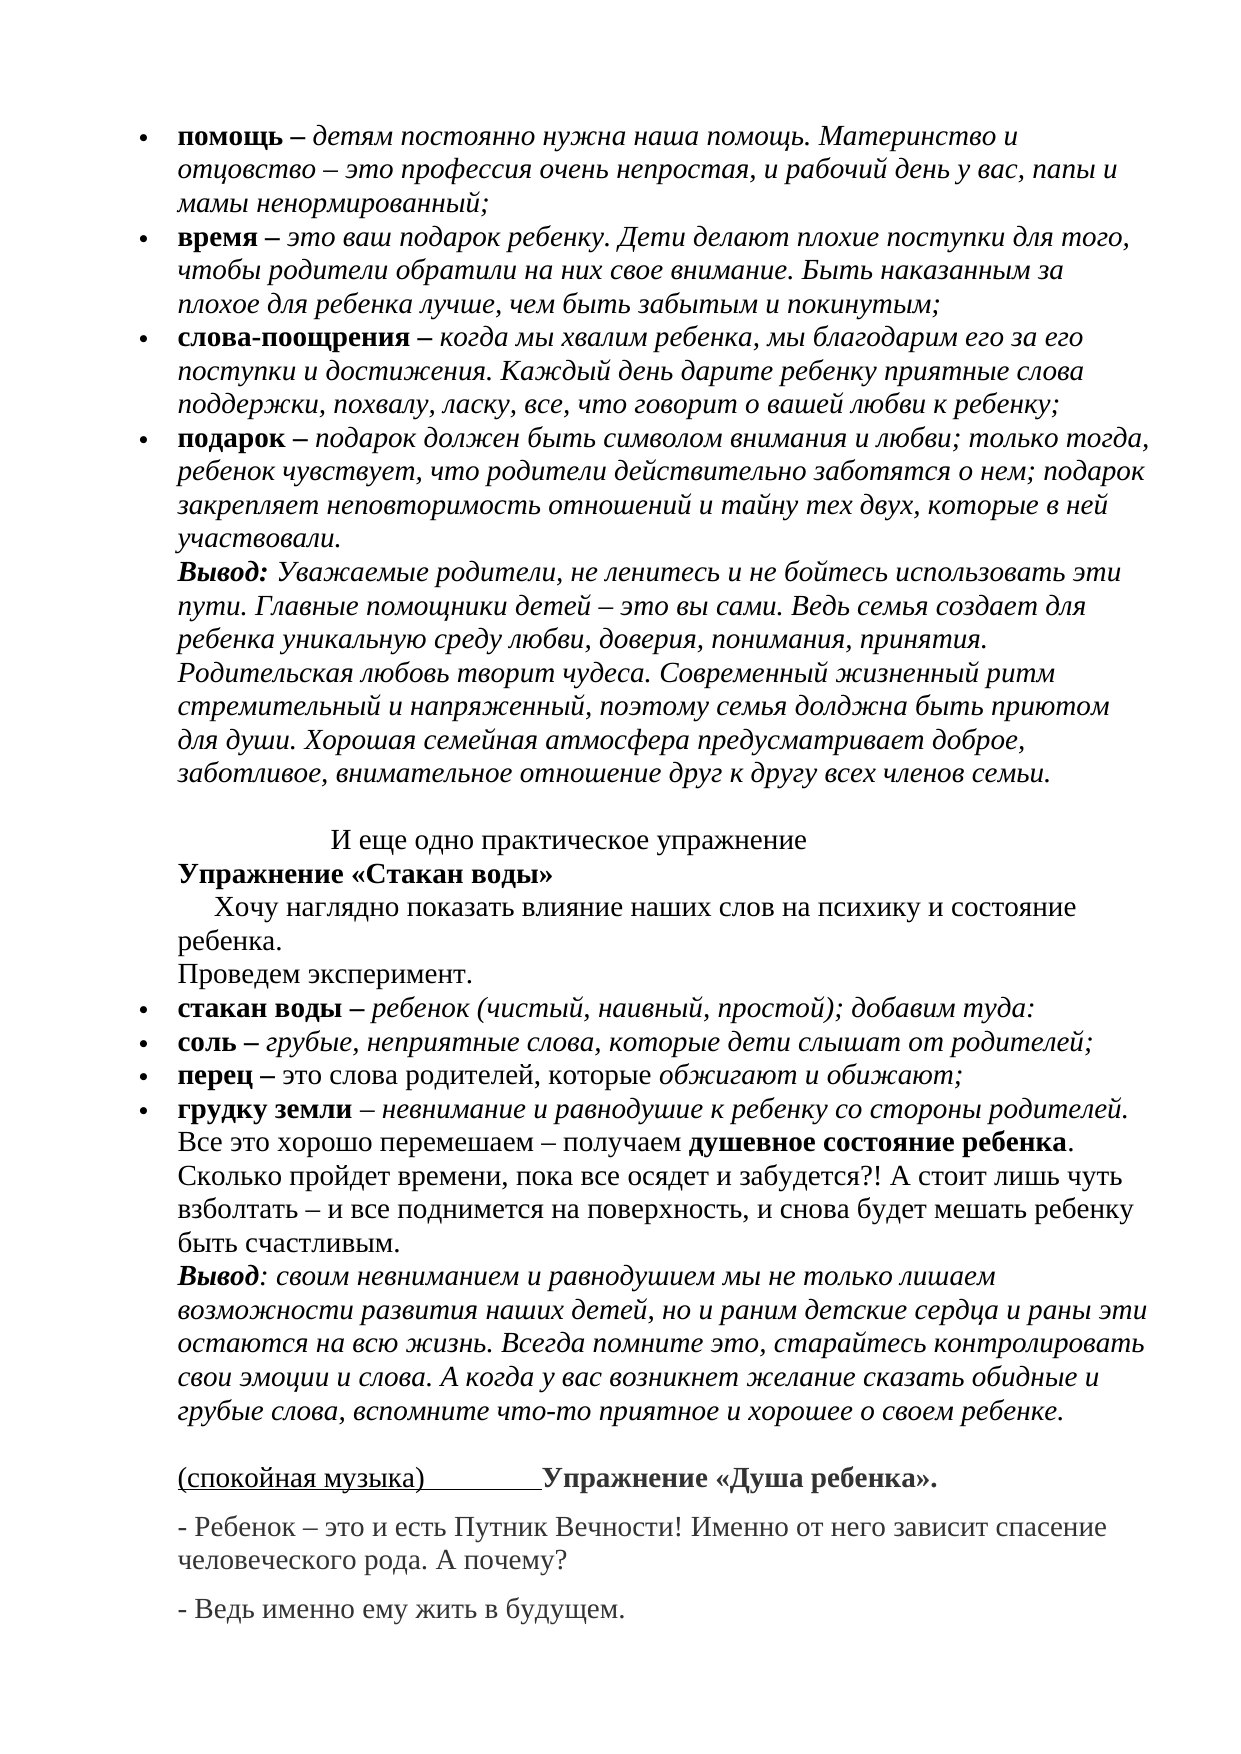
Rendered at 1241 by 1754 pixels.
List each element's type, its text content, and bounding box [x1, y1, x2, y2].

list время – это ваш подарок ребенку. Дети делают плохие поступки для того, чтобы родители обратили на них свое внимание. Быть наказанным за плохое для ребенка лучше, чем быть забытым и покинутым; [140, 219, 1152, 319]
text (спокойная музыка) Упражнение «Душа ребенка». [177, 1460, 1152, 1493]
text Вывод: своим невниманием и равнодушием мы не только лишаем возможности развития наших детей, но и раним детские сердца и раны эти остаются на всю жизнь. Всегда помните это, старайтесь контролировать свои эмоции и слова. А когда у вас возникнет желание сказать обидные и грубые слова, вспомните что-то приятное и хорошее о своем ребенке. [177, 1258, 1152, 1426]
list соль – грубые, неприятные слова, которые дети слышат от родителей; [140, 1024, 1152, 1057]
text Вывод: Уважаемые родители, не ленитесь и не бойтесь использовать эти пути. Главные помощники детей – это вы сами. Ведь семья создает для ребенка уникальную среду любви, доверия, понимания, принятия. Родительская любовь творит чудеса. Современный жизненный ритм стремительный и напряженный, поэтому семья долджна быть приютом для души. Хорошая семейная атмосфера предусматривает доброе, заботливое, внимательное отношение друг к другу всех членов семьи. [177, 554, 1152, 789]
list стакан воды – ребенок (чистый, наивный, простой); добавим туда: [140, 990, 1152, 1024]
text Проведем эксперимент. [177, 957, 1152, 990]
list перец – это слова родителей, которые обжигают и обижают; [140, 1057, 1152, 1091]
text Упражнение «Стакан воды» [177, 856, 1152, 889]
text - Ведь именно ему жить в будущем. [177, 1592, 1152, 1625]
list помощь – детям постоянно нужна наша помощь. Материнство и отцовство – это профессия очень непростая, и рабочий день у вас, папы и мамы ненормированный; [140, 118, 1152, 219]
text Все это хорошо перемешаем – получаем душевное состояние ребенка. Сколько пройдет времени, пока все осядет и забудется?! А стоит лишь чуть взболтать – и все поднимется на поверхность, и снова будет мешать ребенку быть счастливым. [177, 1124, 1152, 1258]
text Хочу наглядно показать влияние наших слов на психику и состояние ребенка. [177, 889, 1152, 957]
list грудку земли – невнимание и равнодушие к ребенку со стороны родителей. [140, 1091, 1152, 1124]
text И еще одно практическое упражнение [177, 822, 1152, 856]
list слова-поощрения – когда мы хвалим ребенка, мы благодарим его за его поступки и достижения. Каждый день дарите ребенку приятные слова поддержки, похвалу, ласку, все, что говорит о вашей любви к ребенку; [140, 319, 1152, 420]
text - Ребенок – это и есть Путник Вечности! Именно от него зависит спасение человеческого рода. А почему? [177, 1509, 1152, 1576]
list подарок – подарок должен быть символом внимания и любви; только тогда, ребенок чувствует, что родители действительно заботятся о нем; подарок закрепляет неповторимость отношений и тайну тех двух, которые в ней участвовали. [140, 420, 1152, 554]
